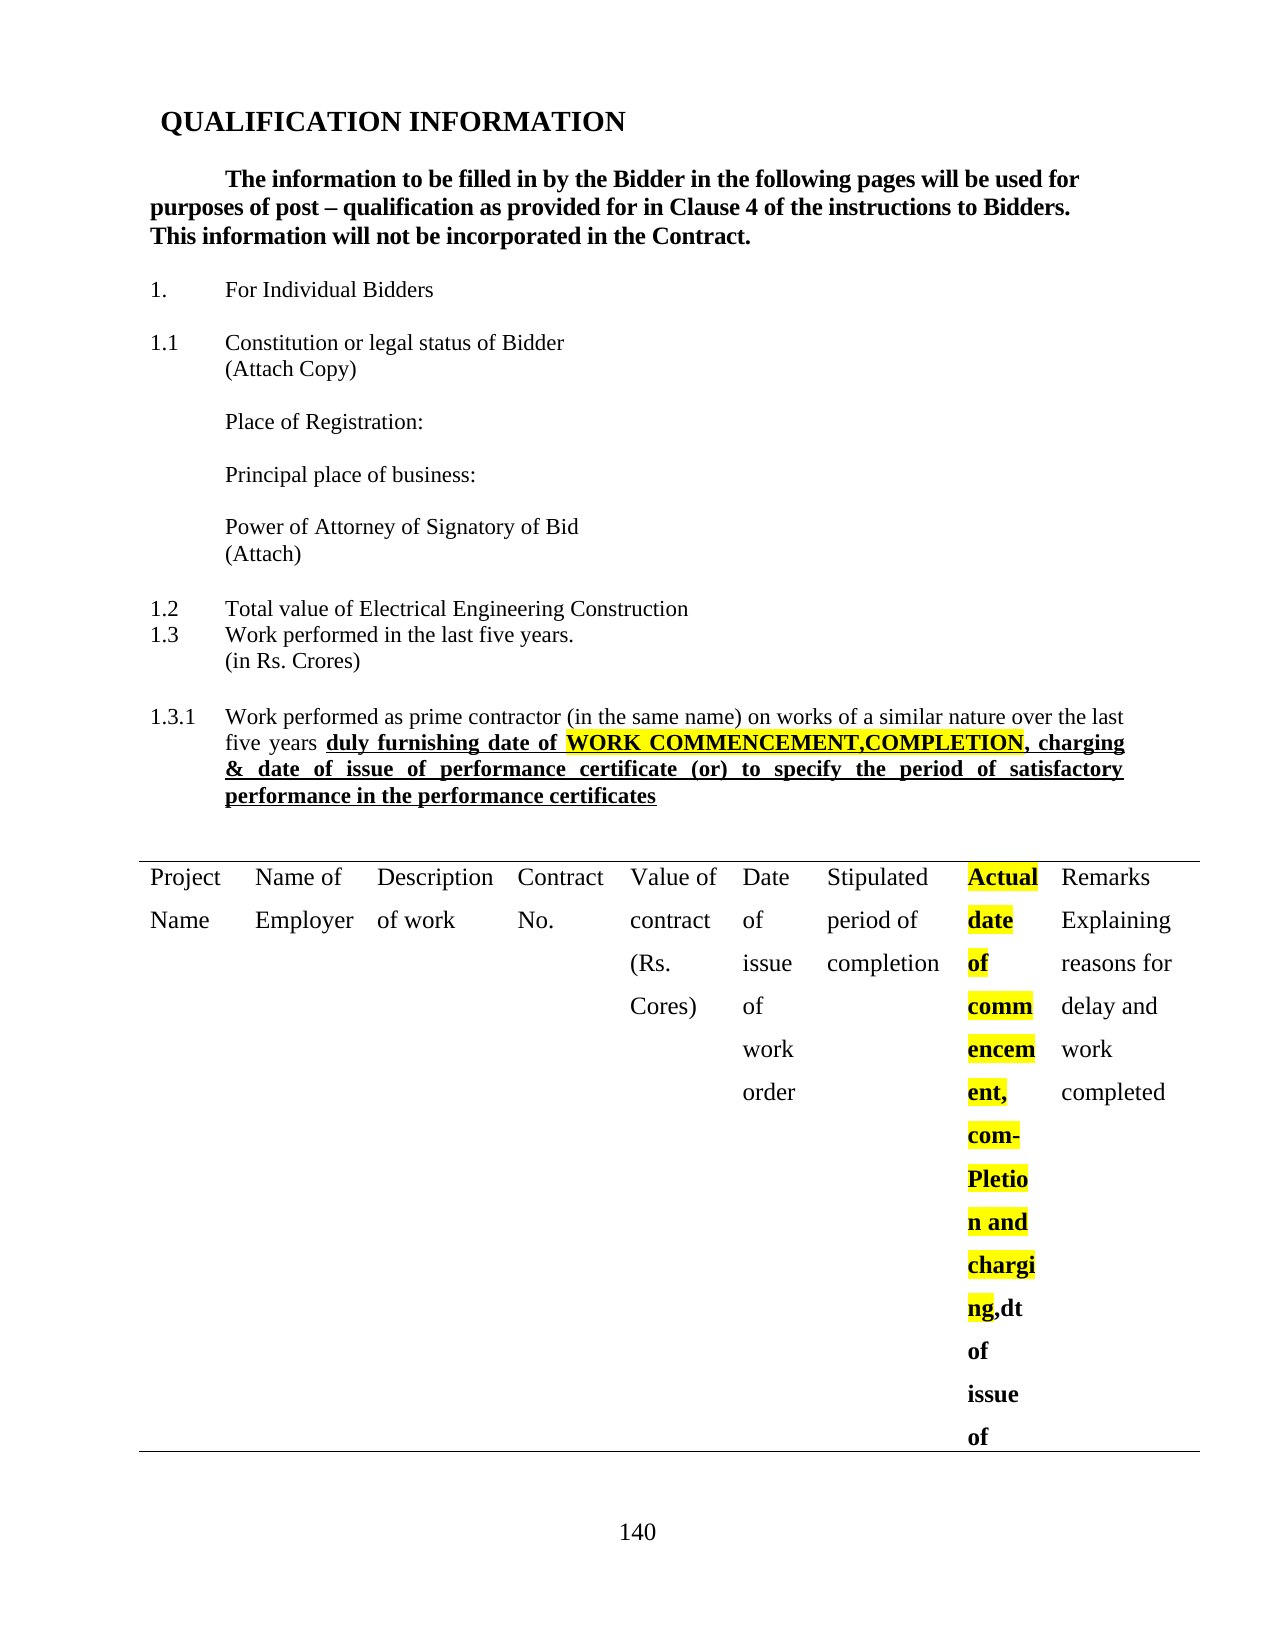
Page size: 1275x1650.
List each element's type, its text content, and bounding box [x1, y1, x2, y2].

list For Individual Bidders [150, 276, 1125, 303]
text (in Rs. Crores) [225, 648, 1125, 674]
text (Attach) [225, 540, 1125, 566]
text Principal place of business: [225, 461, 1125, 487]
list Work performed as prime contractor (in the same name) on works of a similar nature over the last five years duly furnishing date of WORK COMMENCEMENT,COMPLETION, charging & date of issue of performance certificate (or) to specify the period of satisfactory performance in the performance certificates [150, 703, 1125, 808]
list Total value of Electrical Engineering Construction [150, 595, 1125, 621]
text The information to be filled in by the Bidder in the following pages will be used for purposes of post – qualification as provided for in Clause 4 of the instructions to Bidders. This information will not be incorporated in the Contract. [150, 164, 1125, 250]
text QUALIFICATION INFORMATION [150, 104, 1125, 137]
text Power of Attorney of Signatory of Bid [225, 513, 1125, 540]
list Work performed in the last five years. [150, 621, 1125, 648]
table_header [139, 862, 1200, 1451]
text Place of Registration: [225, 408, 1125, 434]
text (Attach Copy) [225, 355, 1125, 382]
list Constitution or legal status of Bidder [150, 329, 1125, 355]
